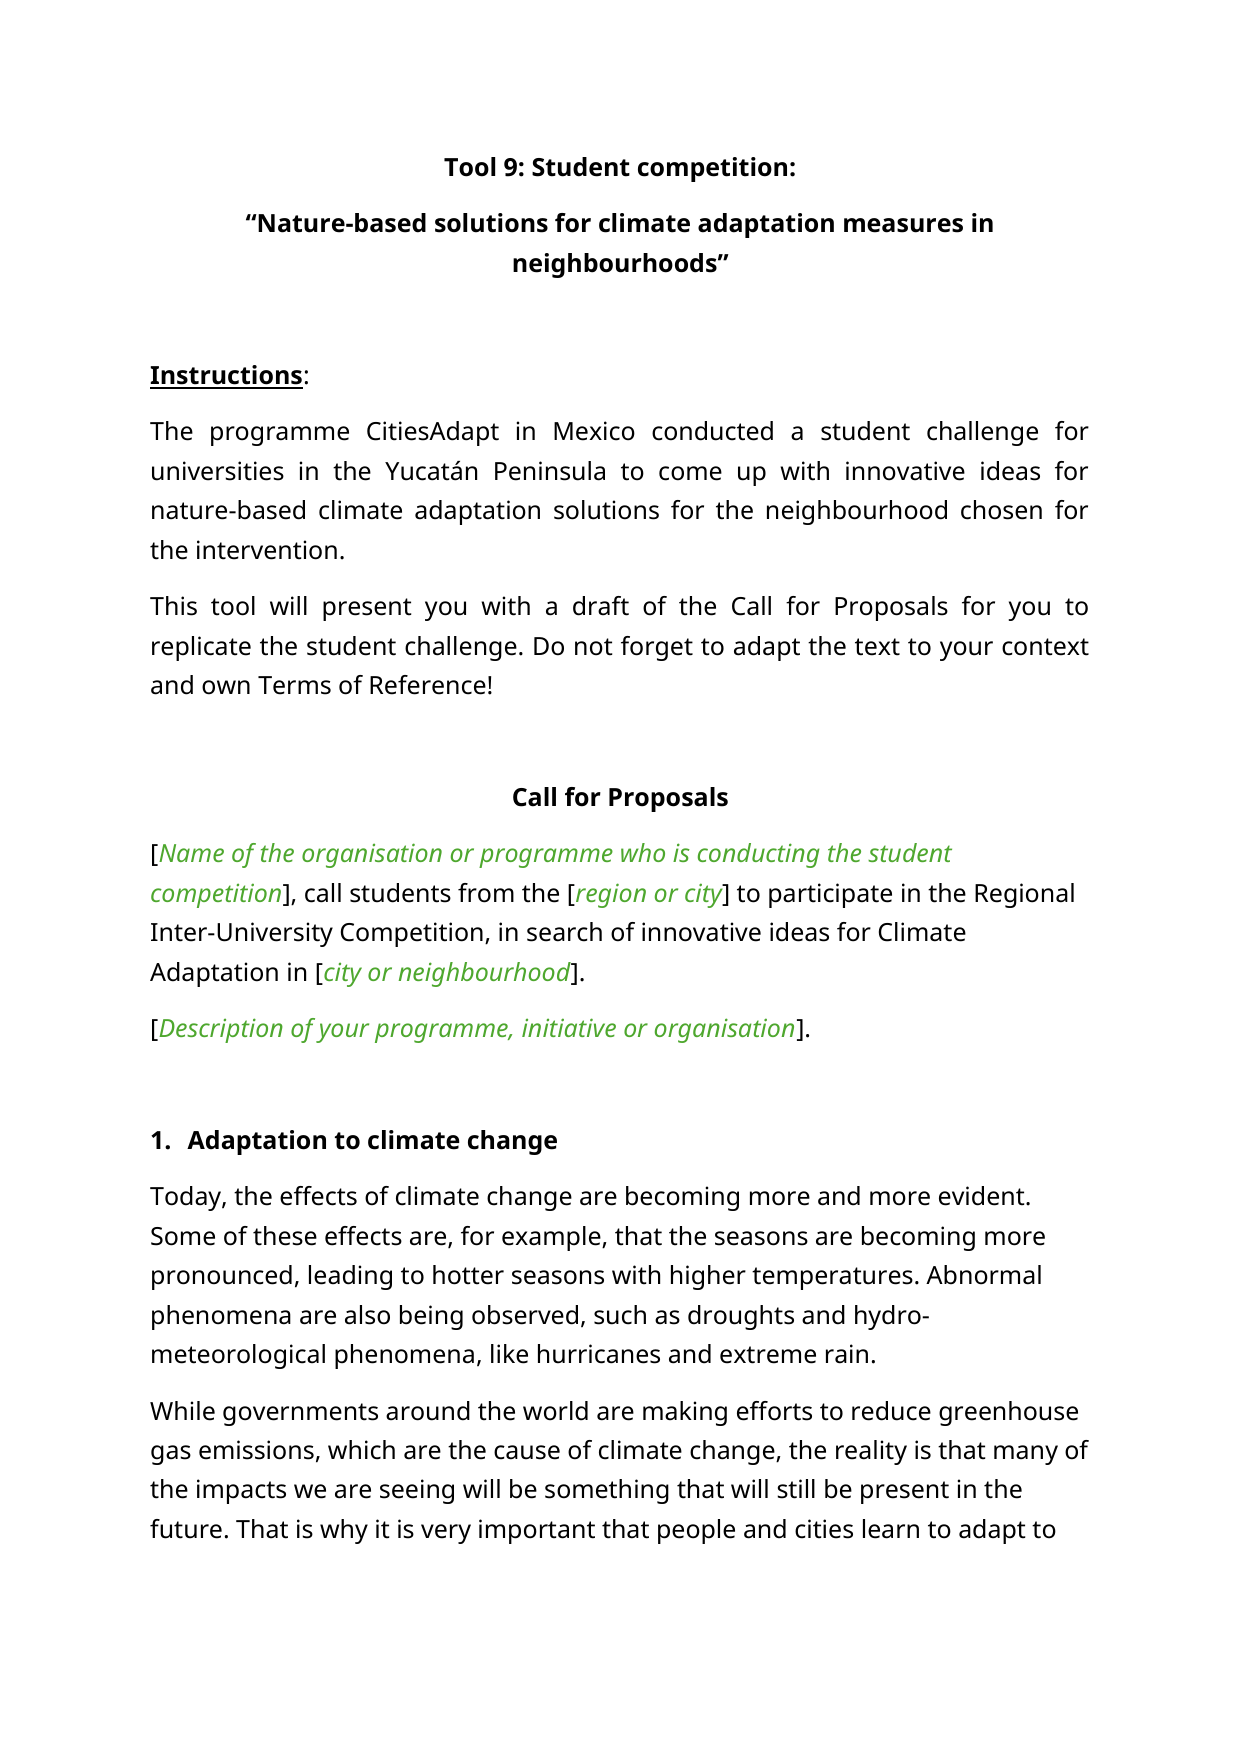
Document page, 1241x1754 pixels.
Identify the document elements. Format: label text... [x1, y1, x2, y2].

text “Nature-based solutions for climate adaptation measures in neighbourhoods” [150, 206, 1090, 280]
text Instructions: [150, 358, 1090, 392]
text [Description of your programme, initiative or organisation]. [150, 1011, 1090, 1045]
text Tool 9: Student competition: [150, 150, 1090, 184]
list Adaptation to climate change [150, 1123, 1090, 1157]
text This tool will present you with a draft of the Call for Proposals for you to replicate the student challenge. Do not forget to adapt the text to your context and own Terms of Reference! [150, 589, 1090, 702]
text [150, 1393, 1090, 1546]
text Call for Proposals [150, 780, 1090, 814]
text The programme CitiesAdapt in Mexico conducted a student challenge for universities in the Yucatán Peninsula to come up with innovative ideas for nature-based climate adaptation solutions for the neighbourhood chosen for the intervention. [150, 414, 1090, 567]
text Today, the effects of climate change are becoming more and more evident. Some of these effects are, for example, that the seasons are becoming more pronounced, leading to hotter seasons with higher temperatures. Abnormal phenomena are also being observed, such as droughts and hydro-meteorological phenomena, like hurricanes and extreme rain. [150, 1179, 1090, 1371]
text [Name of the organisation or programme who is conducting the student competition], call students from the [region or city] to participate in the Regional Inter-University Competition, in search of innovative ideas for Climate Adaptation in [city or neighbourhood]. [150, 836, 1090, 988]
